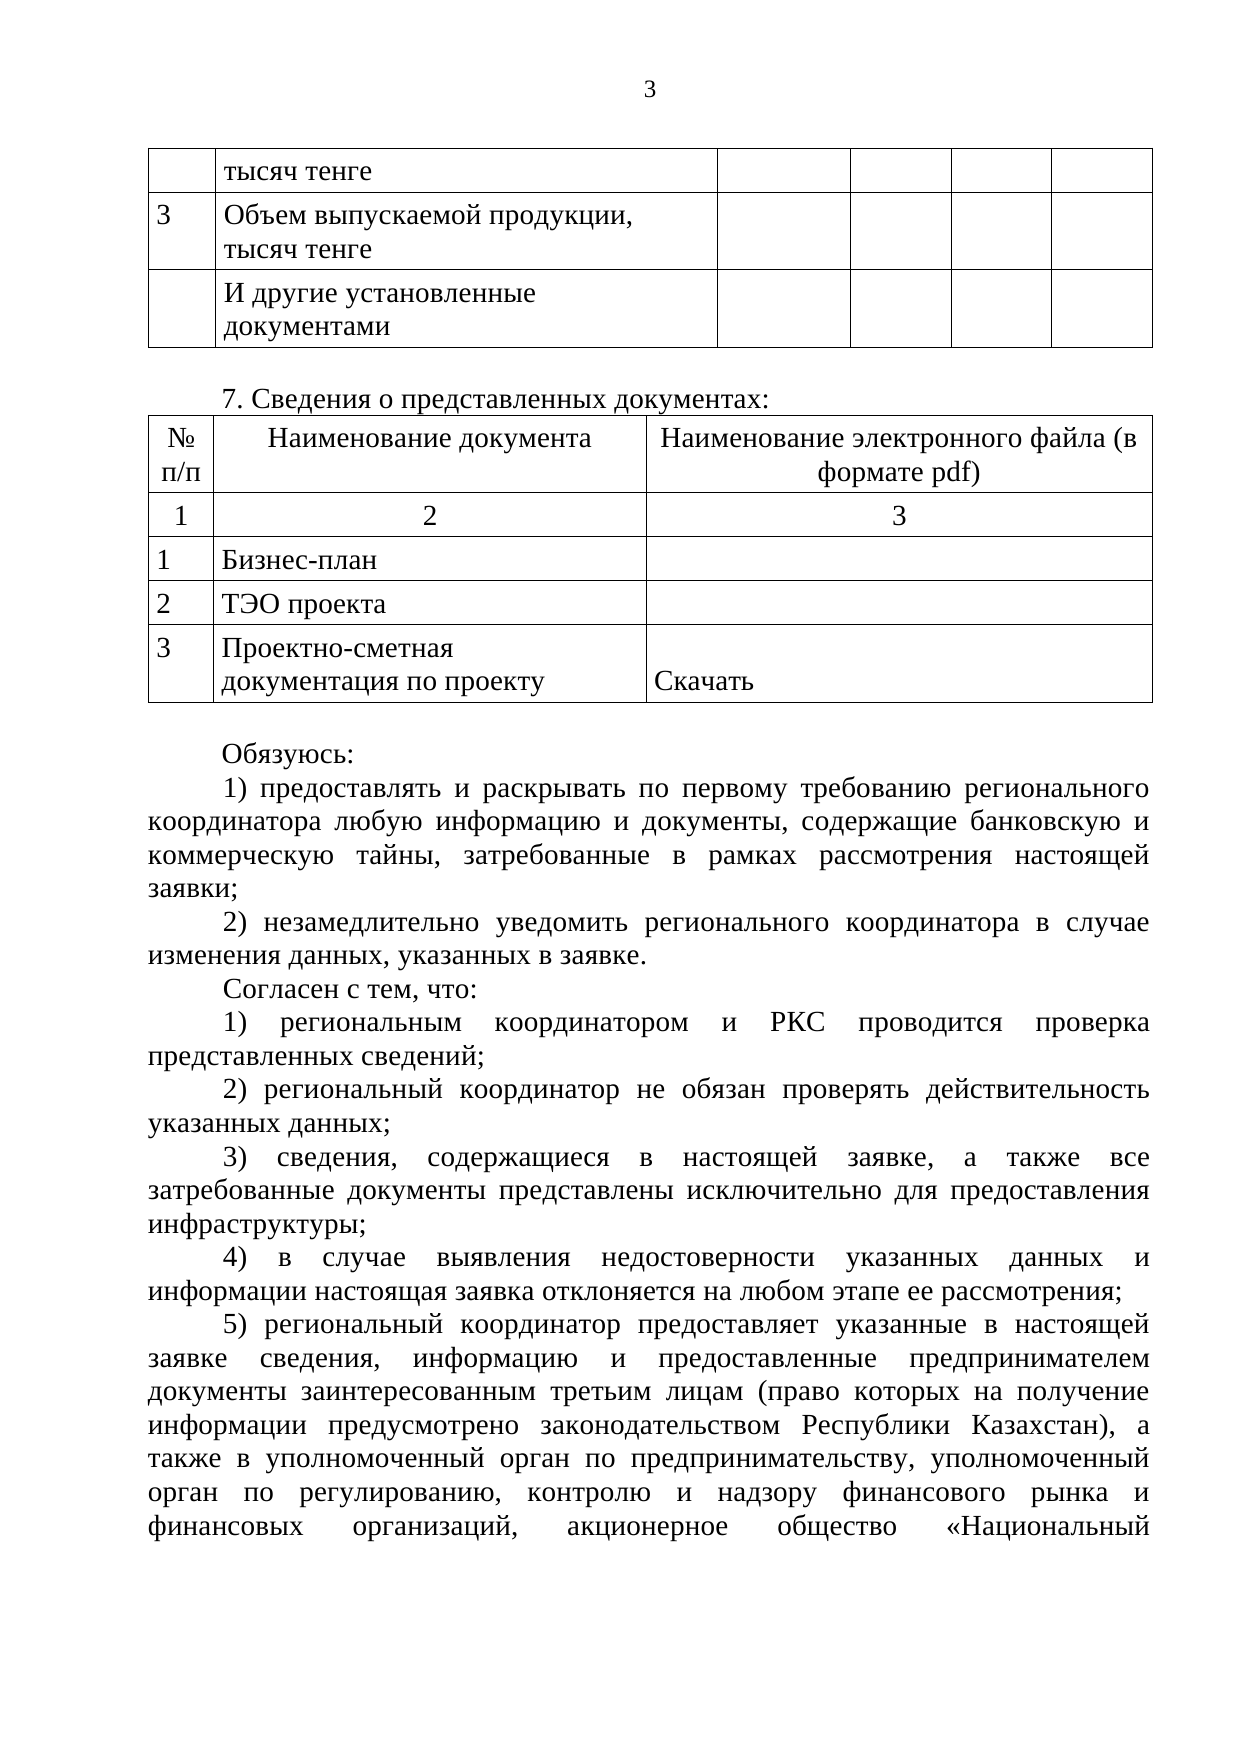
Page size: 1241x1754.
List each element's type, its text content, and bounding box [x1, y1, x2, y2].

table_cell [851, 193, 951, 269]
text 1) предоставлять и раскрывать по первому требованию регионального координатора любую информацию и документы, содержащие банковскую и коммерческую тайны, затребованные в рамках рассмотрения настоящей заявки; [148, 770, 1152, 904]
table_cell [1052, 149, 1152, 192]
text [148, 1306, 1152, 1541]
text 7. Сведения о представленных документах: [148, 381, 1152, 415]
table_cell [952, 149, 1051, 192]
table_header Наименование электронного файла (в формате pdf) [647, 416, 1152, 492]
table_cell Бизнес-план [214, 537, 646, 580]
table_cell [216, 149, 717, 192]
table_cell 1 [149, 493, 213, 536]
table_cell Объем выпускаемой продукции, тысяч тенге [216, 193, 717, 269]
table_cell [149, 270, 215, 347]
table_cell [718, 270, 850, 347]
text 1) региональным координатором и РКС проводится проверка представленных сведений; [148, 1004, 1152, 1072]
table_cell [952, 270, 1051, 347]
text 3) сведения, содержащиеся в настоящей заявке, а также все затребованные документы представлены исключительно для предоставления инфраструктуры; [148, 1139, 1152, 1239]
text 2) региональный координатор не обязан проверять действительность указанных данных; [148, 1072, 1152, 1139]
table_cell 3 [149, 193, 215, 269]
text 4) в случае выявления недостоверности указанных данных и информации настоящая заявка отклоняется на любом этапе ее рассмотрения; [148, 1239, 1152, 1306]
table_cell 2 [149, 149, 215, 192]
table_cell [851, 270, 951, 347]
table_cell 2 [214, 493, 646, 536]
table_cell 1 [149, 537, 213, 580]
table_cell [647, 537, 1152, 580]
table_cell И другие установленные документами [216, 270, 717, 347]
table_cell [1052, 193, 1152, 269]
table_cell Проектно-сметная документация по проекту [214, 625, 646, 702]
table_cell 2 [149, 581, 213, 624]
table_cell Скачать [647, 625, 1152, 702]
table_cell 3 [149, 625, 213, 702]
table_header № п/п [149, 416, 213, 492]
table_cell [1052, 270, 1152, 347]
table_cell ТЭО проекта [214, 581, 646, 624]
text Согласен с тем, что: [148, 971, 1152, 1004]
table_header Наименование документа [214, 416, 646, 492]
table_cell [647, 581, 1152, 624]
text Обязуюсь: [148, 736, 1152, 770]
table_cell [851, 149, 951, 192]
table_cell [718, 149, 850, 192]
text 2) незамедлительно уведомить регионального координатора в случае изменения данных, указанных в заявке. [148, 904, 1152, 971]
table_cell [952, 193, 1051, 269]
table_cell [718, 193, 850, 269]
table_cell 3 [647, 493, 1152, 536]
